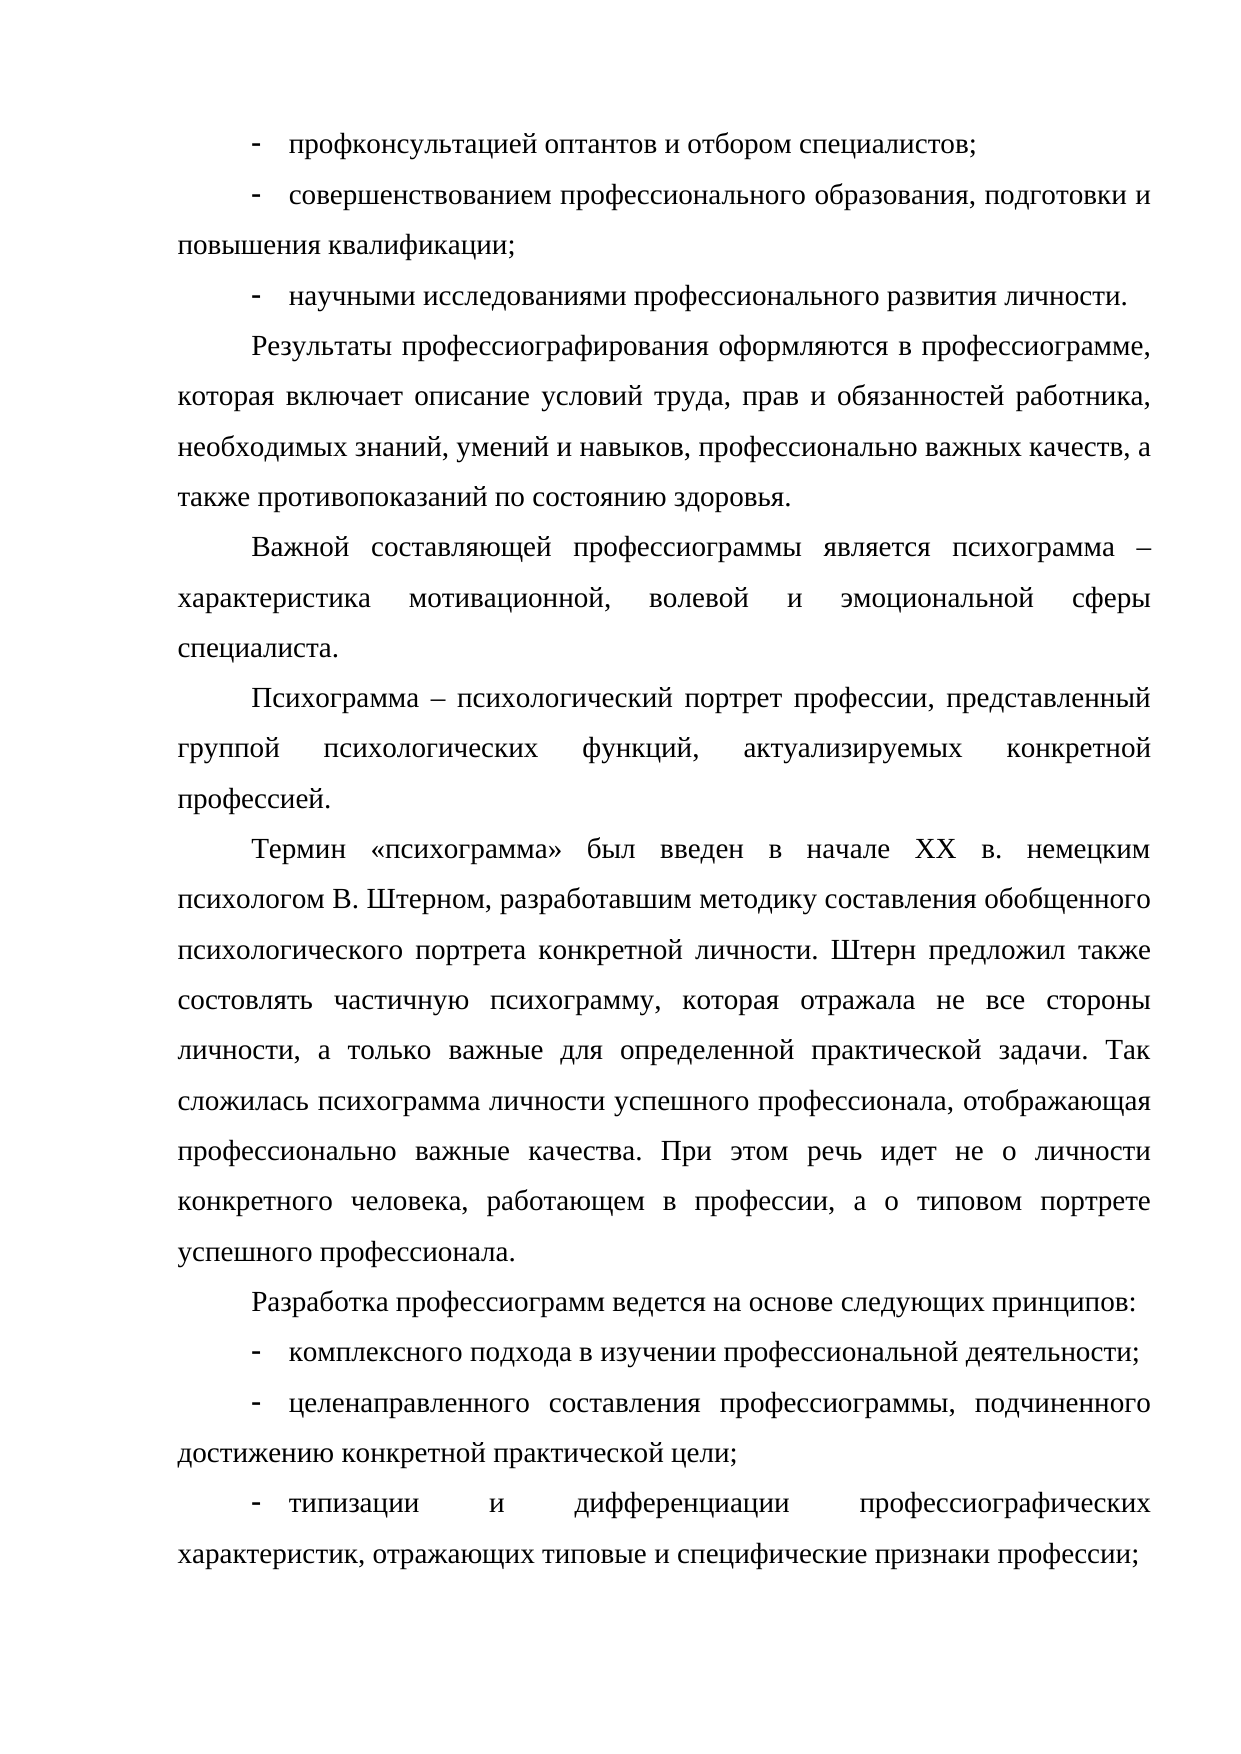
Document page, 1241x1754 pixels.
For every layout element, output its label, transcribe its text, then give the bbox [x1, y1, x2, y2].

list целенаправленного составления профессиограммы, подчиненного достижению конкретной практической цели; [177, 1385, 1152, 1469]
list типизации и дифференциации профессиографических характеристик, отражающих типовые и специфические признаки профессии; [177, 1486, 1152, 1569]
list профконсультацией оптантов и отбором специалистов; [177, 127, 1152, 160]
text Разработка профессиограмм ведется на основе следующих принципов: [177, 1284, 1152, 1318]
text Психограмма – психологический портрет профессии, представленный группой психологических функций, актуализируемых конкретной профессией. [177, 680, 1152, 814]
text Результаты профессиографирования оформляются в профессиограмме, которая включает описание условий труда, прав и обязанностей работника, необходимых знаний, умений и навыков, профессионально важных качеств, а также противопоказаний по состоянию здоровья. [177, 328, 1152, 513]
list научными исследованиями профессионального развития личности. [177, 278, 1152, 311]
list совершенствованием профессионального образования, подготовки и повышения квалификации; [177, 177, 1152, 261]
text Важной составляющей профессиограммы является психограмма – характеристика мотивационной, волевой и эмоциональной сферы специалиста. [177, 529, 1152, 663]
text Термин «психограмма» был введен в начале XX в. немецким психологом В. Штерном, разработавшим методику составления обобщенного психологического портрета конкретной личности. Штерн предложил также состовлять частичную психограмму, которая отражала не все стороны личности, а только важные для определенной практической задачи. Так сложилась психограмма личности успешного профессионала, отображающая профессионально важные качества. При этом речь идет не о личности конкретного человека, работающем в профессии, а о типовом портрете успешного профессионала. [177, 831, 1152, 1267]
list комплексного подхода в изучении профессиональной деятельности; [177, 1334, 1152, 1368]
